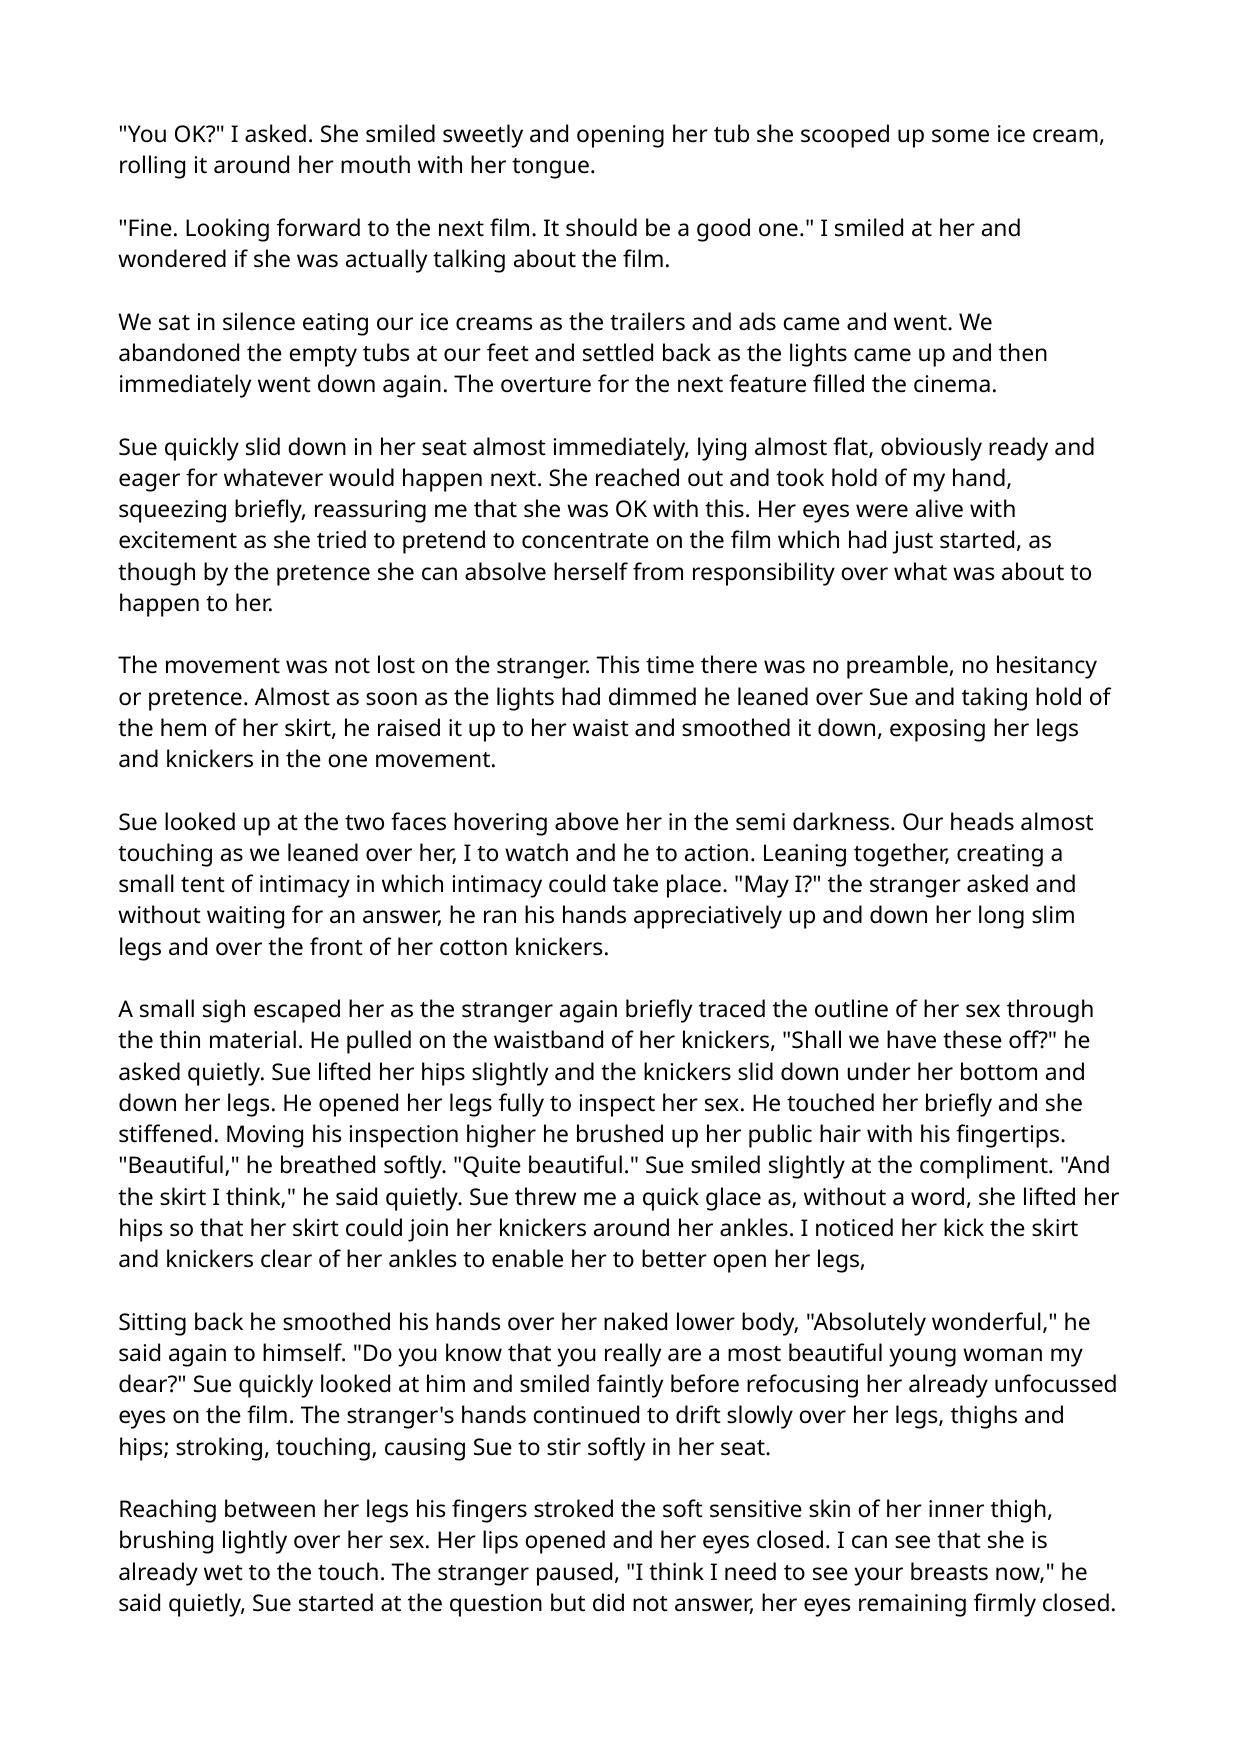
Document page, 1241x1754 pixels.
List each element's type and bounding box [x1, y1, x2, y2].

text [118, 118, 1122, 1462]
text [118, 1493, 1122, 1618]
